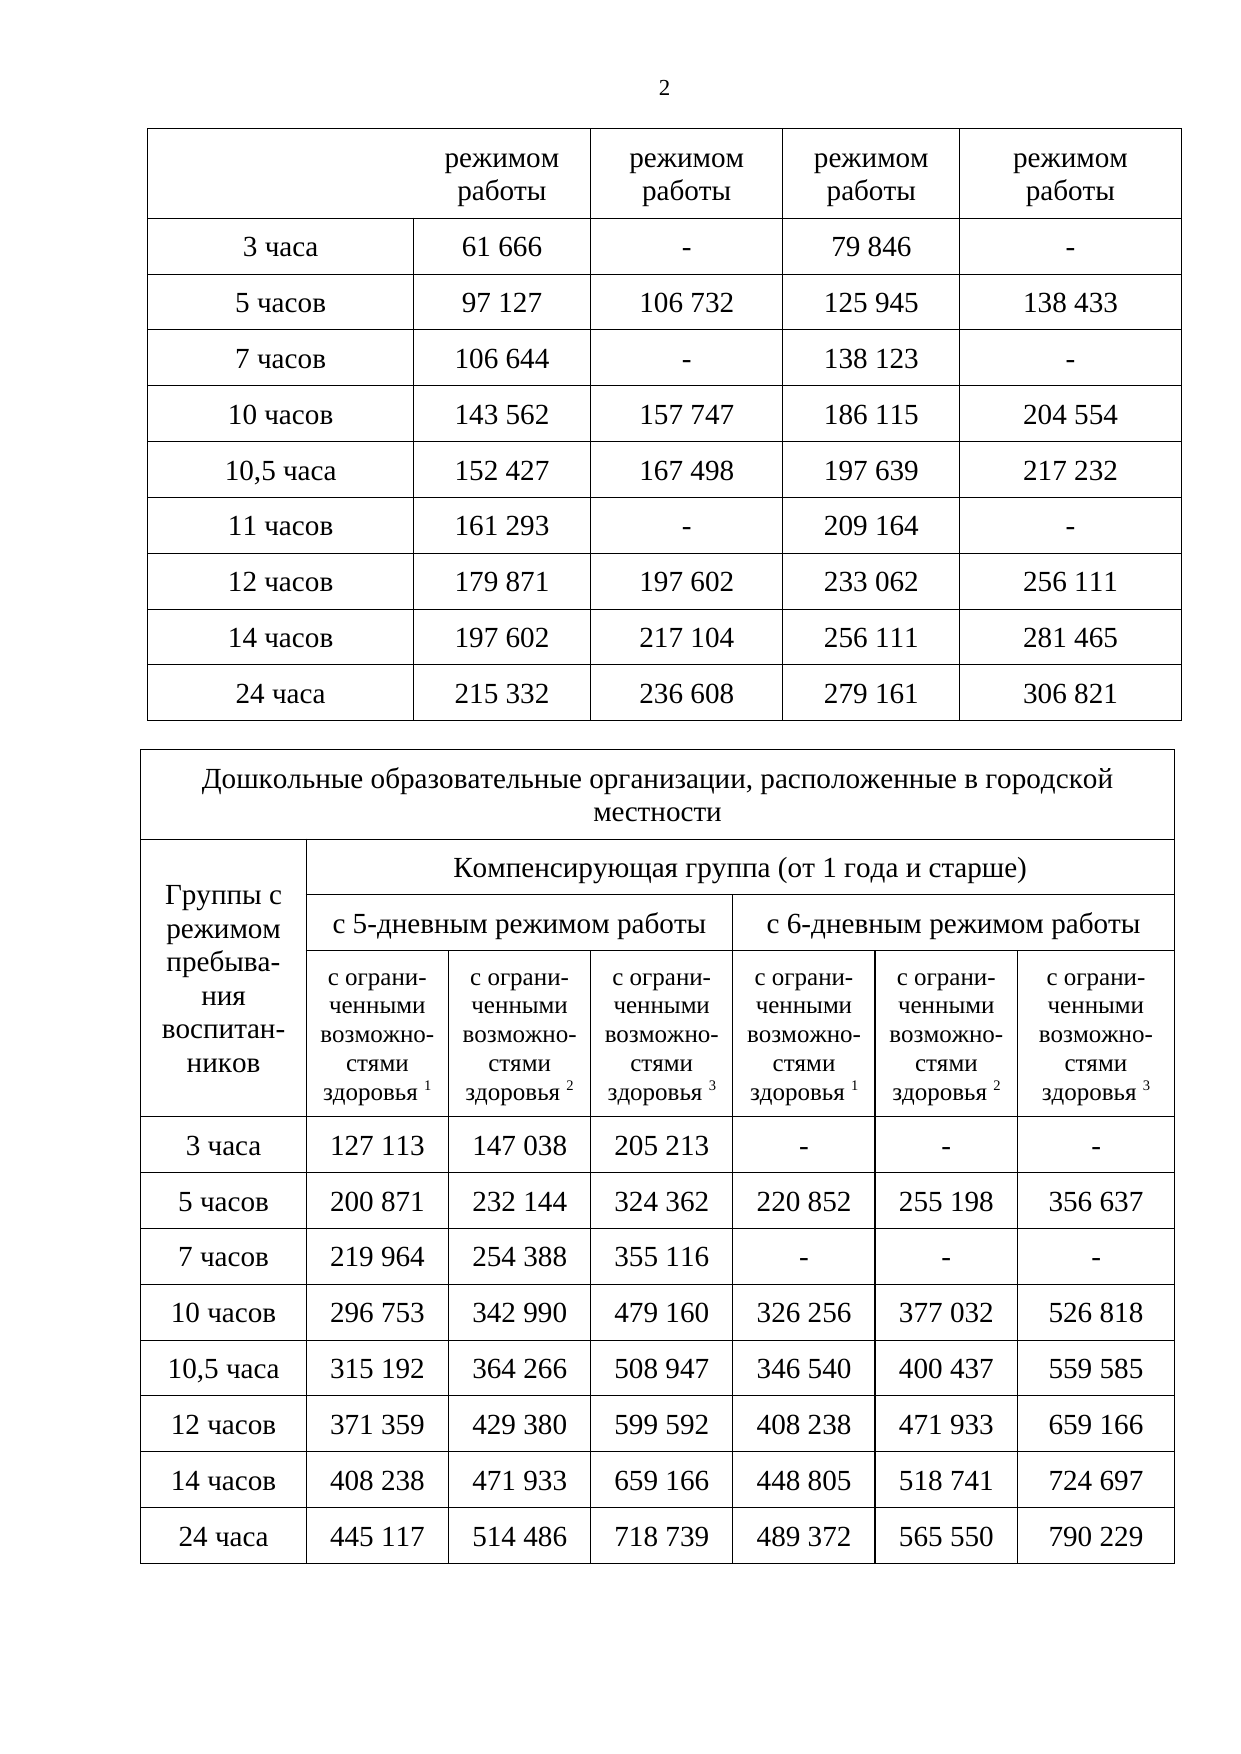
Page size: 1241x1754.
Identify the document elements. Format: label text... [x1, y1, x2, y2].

table_cell 14 часов [148, 610, 413, 664]
table_cell 11 часов [148, 498, 413, 553]
table_cell - [591, 219, 782, 273]
table_cell 152 427 [414, 442, 590, 497]
table_cell - [591, 330, 782, 385]
table_cell Группы с режимом пребыва-ния воспитан-ников [141, 840, 306, 1116]
table_cell - [876, 1117, 1017, 1172]
table_cell 346 540 [733, 1341, 874, 1395]
table_cell с ограни-ченными возможно-стями здоровья 2 [449, 951, 590, 1116]
table_cell - [960, 498, 1181, 553]
table_cell 718 739 [591, 1508, 732, 1563]
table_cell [960, 129, 1181, 218]
table_cell 197 602 [414, 610, 590, 664]
table_cell - [733, 1117, 874, 1172]
table_cell 526 818 [1018, 1285, 1174, 1339]
table_cell 281 465 [960, 610, 1181, 664]
table_cell 217 232 [960, 442, 1181, 497]
table_cell 429 380 [449, 1396, 590, 1451]
table_cell с ограни-ченными возможно-стями здоровья 1 [307, 951, 448, 1116]
table_cell 400 437 [876, 1341, 1017, 1395]
table_cell 256 111 [960, 554, 1181, 608]
table_cell 220 852 [733, 1173, 874, 1228]
table_cell 217 104 [591, 610, 782, 664]
table_cell 179 871 [414, 554, 590, 608]
table_cell - [733, 1229, 874, 1284]
table_cell 471 933 [876, 1396, 1017, 1451]
table_cell 167 498 [591, 442, 782, 497]
table_cell 143 562 [414, 386, 590, 441]
table_cell 10 часов [148, 386, 413, 441]
table_cell 14 часов [141, 1452, 306, 1507]
table_cell 489 372 [733, 1508, 874, 1563]
table_cell 724 697 [1018, 1452, 1174, 1507]
table_cell 97 127 [414, 275, 590, 329]
table_cell 106 644 [414, 330, 590, 385]
table_cell 236 608 [591, 665, 782, 720]
table_cell 204 554 [960, 386, 1181, 441]
table_cell 356 637 [1018, 1173, 1174, 1228]
table_cell 256 111 [783, 610, 959, 664]
table_cell 157 747 [591, 386, 782, 441]
table_cell 186 115 [783, 386, 959, 441]
table_cell 61 666 [414, 219, 590, 273]
table_cell 3 часа [148, 219, 413, 273]
table_cell с ограни-ченными возможно-стями здоровья 1 [733, 951, 874, 1116]
table_cell 12 часов [148, 554, 413, 608]
table_cell 3 часа [141, 1117, 306, 1172]
table_cell 10 часов [141, 1285, 306, 1339]
table_cell 24 часа [148, 665, 413, 720]
table_cell - [591, 498, 782, 553]
table_cell 448 805 [733, 1452, 874, 1507]
table_cell 514 486 [449, 1508, 590, 1563]
table_cell 147 038 [449, 1117, 590, 1172]
table_cell 12 часов [141, 1396, 306, 1451]
table_cell 445 117 [307, 1508, 448, 1563]
table_cell 306 821 [960, 665, 1181, 720]
table_cell 5 часов [148, 275, 413, 329]
table_cell 205 213 [591, 1117, 732, 1172]
table_cell 659 166 [1018, 1396, 1174, 1451]
table_cell 5 часов [141, 1173, 306, 1228]
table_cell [591, 129, 782, 218]
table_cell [413, 129, 590, 218]
table_cell 7 часов [141, 1229, 306, 1284]
table_cell с ограни-ченными возможно-стями здоровья 3 [1018, 951, 1174, 1116]
table_cell 254 388 [449, 1229, 590, 1284]
table_cell 355 116 [591, 1229, 732, 1284]
table_cell - [1018, 1229, 1174, 1284]
table_cell 599 592 [591, 1396, 732, 1451]
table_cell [783, 129, 959, 218]
table_cell 10,5 часа [148, 442, 413, 497]
table_cell 161 293 [414, 498, 590, 553]
table_cell 342 990 [449, 1285, 590, 1339]
table_cell 10,5 часа [141, 1341, 306, 1395]
table_cell - [960, 219, 1181, 273]
table_cell 138 433 [960, 275, 1181, 329]
table_cell 209 164 [783, 498, 959, 553]
table_header Дошкольные образовательные организации, расположенные в городской местности [141, 750, 1174, 838]
table_cell 508 947 [591, 1341, 732, 1395]
table_cell 197 639 [783, 442, 959, 497]
table_cell - [1018, 1117, 1174, 1172]
table_cell 215 332 [414, 665, 590, 720]
table_cell 219 964 [307, 1229, 448, 1284]
table_cell 324 362 [591, 1173, 732, 1228]
table_cell 138 123 [783, 330, 959, 385]
table_cell 197 602 [591, 554, 782, 608]
table_cell с ограни-ченными возможно-стями здоровья 3 [591, 951, 732, 1116]
table_cell 296 753 [307, 1285, 448, 1339]
table_cell с 6-дневным режимом работы [733, 895, 1174, 950]
table_cell 364 266 [449, 1341, 590, 1395]
table_cell 371 359 [307, 1396, 448, 1451]
table_cell 106 732 [591, 275, 782, 329]
table_cell 790 229 [1018, 1508, 1174, 1563]
table_cell 559 585 [1018, 1341, 1174, 1395]
table_cell 232 144 [449, 1173, 590, 1228]
table_cell 233 062 [783, 554, 959, 608]
table_cell 565 550 [876, 1508, 1017, 1563]
table_cell 479 160 [591, 1285, 732, 1339]
table_cell Компенсирующая группа (от 1 года и старше) [307, 840, 1174, 894]
table_cell 315 192 [307, 1341, 448, 1395]
table_cell 408 238 [733, 1396, 874, 1451]
table_cell 408 238 [307, 1452, 448, 1507]
table_cell 326 256 [733, 1285, 874, 1339]
table_cell 24 часа [141, 1508, 306, 1563]
table_cell 279 161 [783, 665, 959, 720]
table_cell 7 часов [148, 330, 413, 385]
table_cell 377 032 [876, 1285, 1017, 1339]
table_cell 255 198 [876, 1173, 1017, 1228]
table_cell 471 933 [449, 1452, 590, 1507]
table_cell 79 846 [783, 219, 959, 273]
table_cell 127 113 [307, 1117, 448, 1172]
table_cell - [960, 330, 1181, 385]
table_cell с 5-дневным режимом работы [307, 895, 732, 950]
table_cell 659 166 [591, 1452, 732, 1507]
table_cell 200 871 [307, 1173, 448, 1228]
table_cell 518 741 [876, 1452, 1017, 1507]
table_cell с ограни-ченными возможно-стями здоровья 2 [876, 951, 1017, 1116]
table_cell - [876, 1229, 1017, 1284]
table_cell 125 945 [783, 275, 959, 329]
